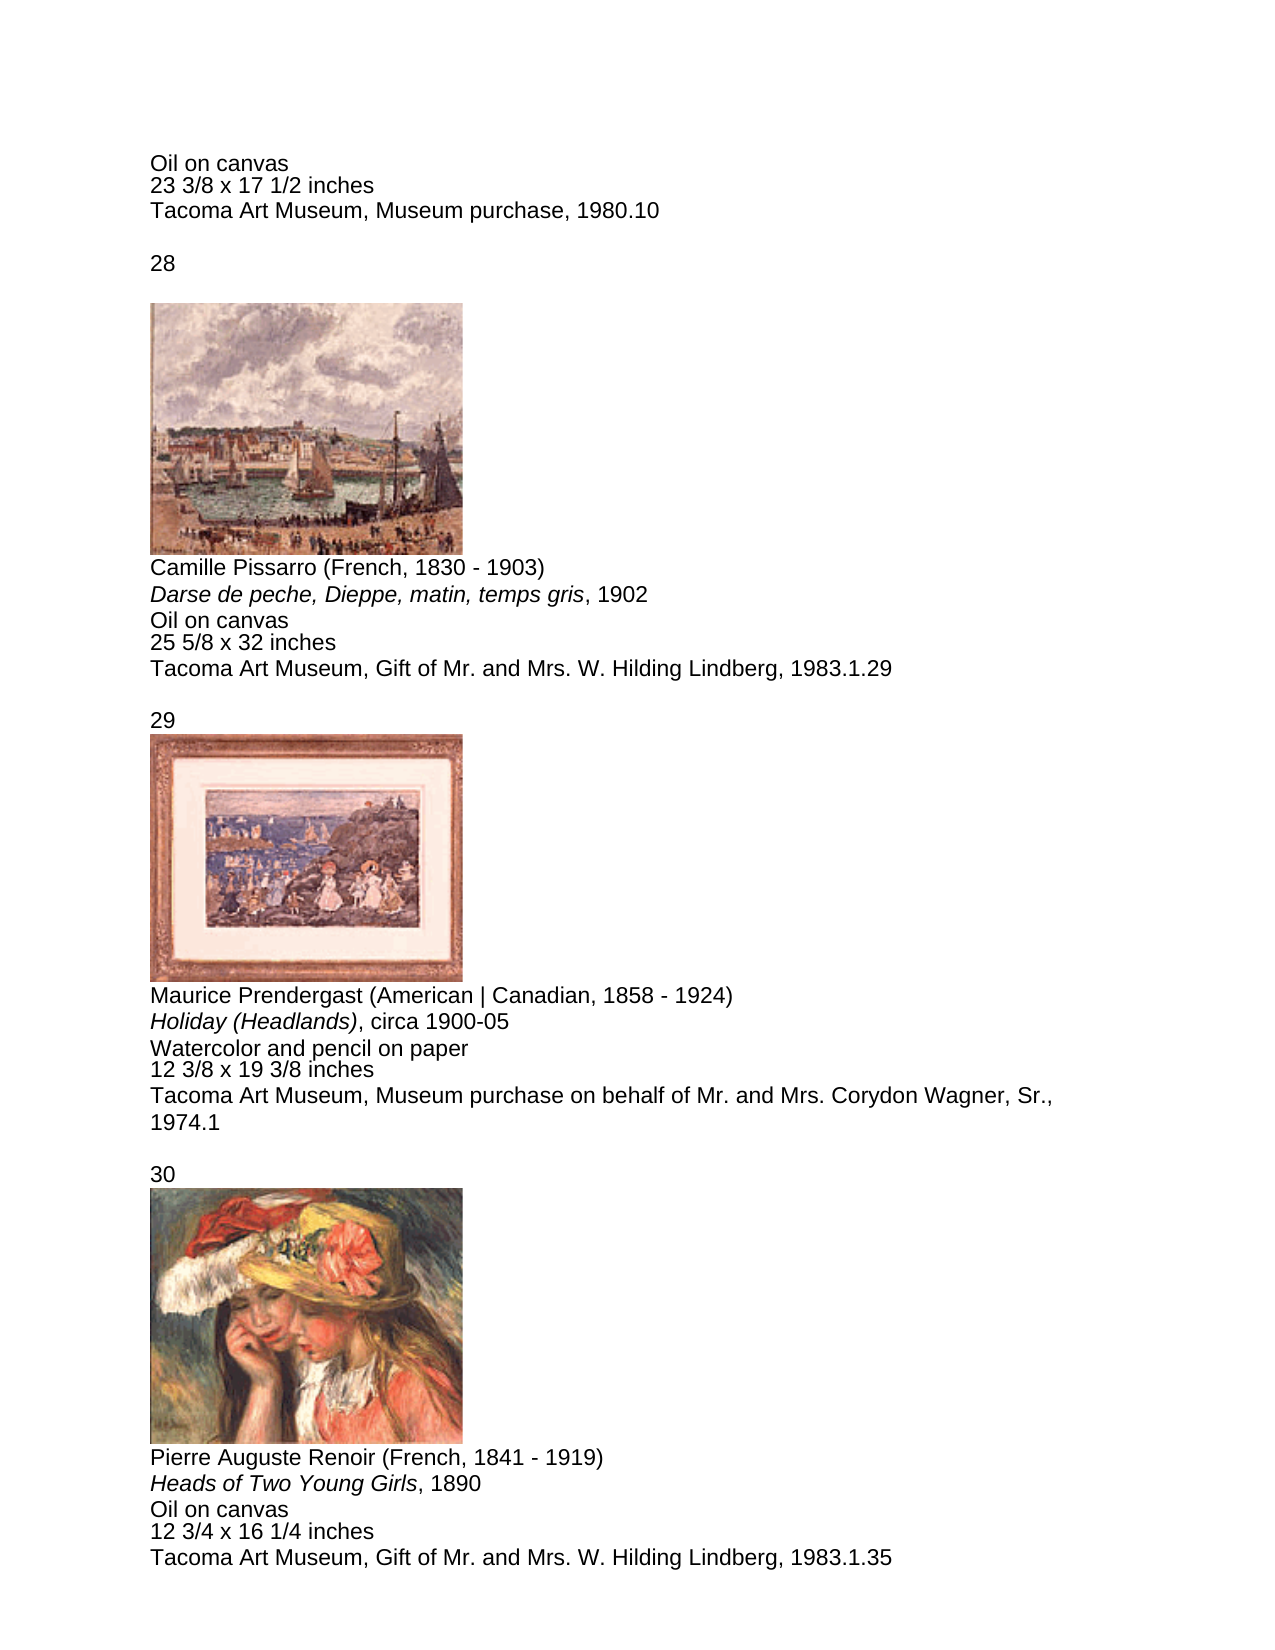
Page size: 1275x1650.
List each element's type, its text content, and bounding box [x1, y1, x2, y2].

text 28 [150, 250, 1125, 276]
text 30 [150, 1161, 1125, 1187]
text Oil on canvas [150, 1496, 1125, 1523]
text Tacoma Art Museum, Gift of Mr. and Mrs. W. Hilding Lindberg, 1983.1.29 [150, 654, 1125, 681]
text Camille Pissarro (French, 1830 - 1903) [150, 554, 1125, 581]
text Oil on canvas [150, 607, 1125, 633]
text Oil on canvas [150, 150, 1125, 176]
text 29 [150, 707, 1125, 733]
text 12 3/4 x 16 1/4 inches [150, 1523, 1125, 1544]
text Tacoma Art Museum, Museum purchase on behalf of Mr. and Mrs. Corydon Wagner, Sr., 1974.1 [150, 1082, 1125, 1135]
text Holiday (Headlands), circa 1900-05 [150, 1008, 1125, 1035]
text 12 3/8 x 19 3/8 inches [150, 1061, 1125, 1082]
text Heads of Two Young Girls, 1890 [150, 1470, 1125, 1496]
text Watercolor and pencil on paper [150, 1035, 1125, 1061]
text Pierre Auguste Renoir (French, 1841 - 1919) [150, 1444, 1125, 1470]
text 23 3/8 x 17 1/2 inches [150, 176, 1125, 197]
text 25 5/8 x 32 inches [150, 633, 1125, 654]
text Tacoma Art Museum, Museum purchase, 1980.10 [150, 197, 1125, 224]
text Tacoma Art Museum, Gift of Mr. and Mrs. W. Hilding Lindberg, 1983.1.35 [150, 1544, 1125, 1570]
text Maurice Prendergast (American | Canadian, 1858 - 1924) [150, 982, 1125, 1008]
text Darse de peche, Dieppe, matin, temps gris, 1902 [150, 581, 1125, 607]
